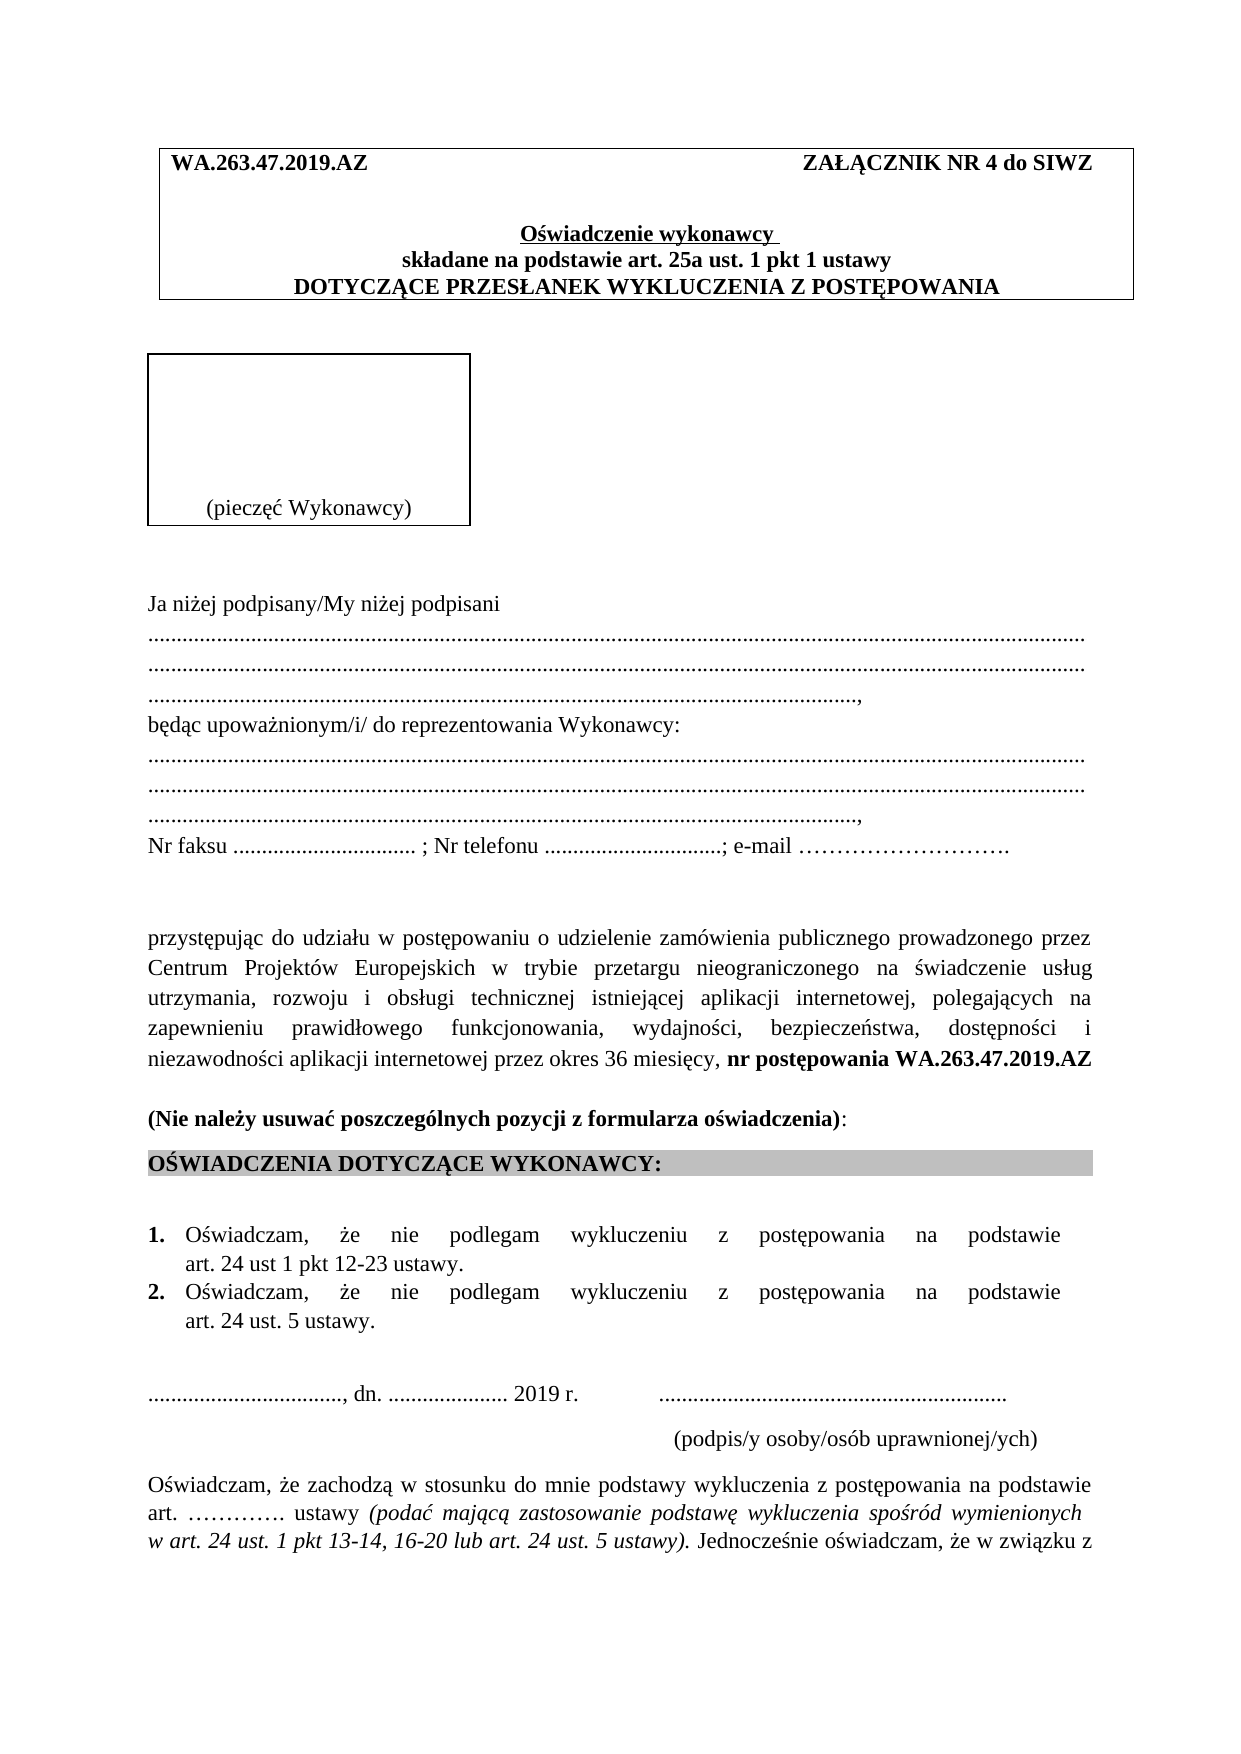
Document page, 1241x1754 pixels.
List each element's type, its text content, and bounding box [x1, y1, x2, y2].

list Oświadczam, że nie podlegam wykluczeniu z postępowania na podstawie art. 24 ust. 5 ustawy. [148, 1278, 1093, 1333]
text Ja niżej podpisany/My niżej podpisani [148, 590, 1093, 616]
text ...................................................................................................................................................................................................................................................................................................................................................................................................................................................................., [148, 620, 1093, 707]
text (Nie należy usuwać poszczególnych pozycji z formularza oświadczenia): [148, 1105, 1093, 1131]
text będąc upoważnionym/i/ do reprezentowania Wykonawcy: [148, 711, 1093, 737]
text przystępując do udziału w postępowaniu o udzielenie zamówienia publicznego prowadzonego przez Centrum Projektów Europejskich w trybie przetargu nieograniczonego na świadczenie usług utrzymania, rozwoju i obsługi technicznej istniejącej aplikacji internetowej, polegających na zapewnieniu prawidłowego funkcjonowania, wydajności, bezpieczeństwa, dostępności i niezawodności aplikacji internetowej przez okres 36 miesięcy, nr postępowania WA.263.47.2019.AZ [148, 924, 1093, 1071]
list Oświadczam, że nie podlegam wykluczeniu z postępowania na podstawie art. 24 ust 1 pkt 12-23 ustawy. [148, 1222, 1093, 1276]
text (pieczęć Wykonawcy) [149, 492, 469, 522]
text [148, 1471, 1093, 1554]
text (podpis/y osoby/osób uprawnionej/ych) [148, 1426, 1093, 1452]
text OŚWIADCZENIA DOTYCZĄCE WYKONAWCY: [148, 1150, 1093, 1176]
text ...................................................................................................................................................................................................................................................................................................................................................................................................................................................................., [148, 741, 1093, 828]
text .................................., dn. ..................... 2019 r. ............................................................. [148, 1380, 1093, 1407]
text Nr faksu ................................ ; Nr telefonu ...............................; e-mail ………………………. [148, 832, 1093, 858]
table_header WA.263.47.2019.AZ ZAŁĄCZNIK NR 4 do SIWZ Oświadczenie wykonawcy składane na podstawie art. 25a ust. 1 pkt 1 ustawy [160, 149, 1133, 273]
table_cell DOTYCZĄCE PRZESŁANEK WYKLUCZENIA Z POSTĘPOWANIA [160, 273, 1133, 299]
